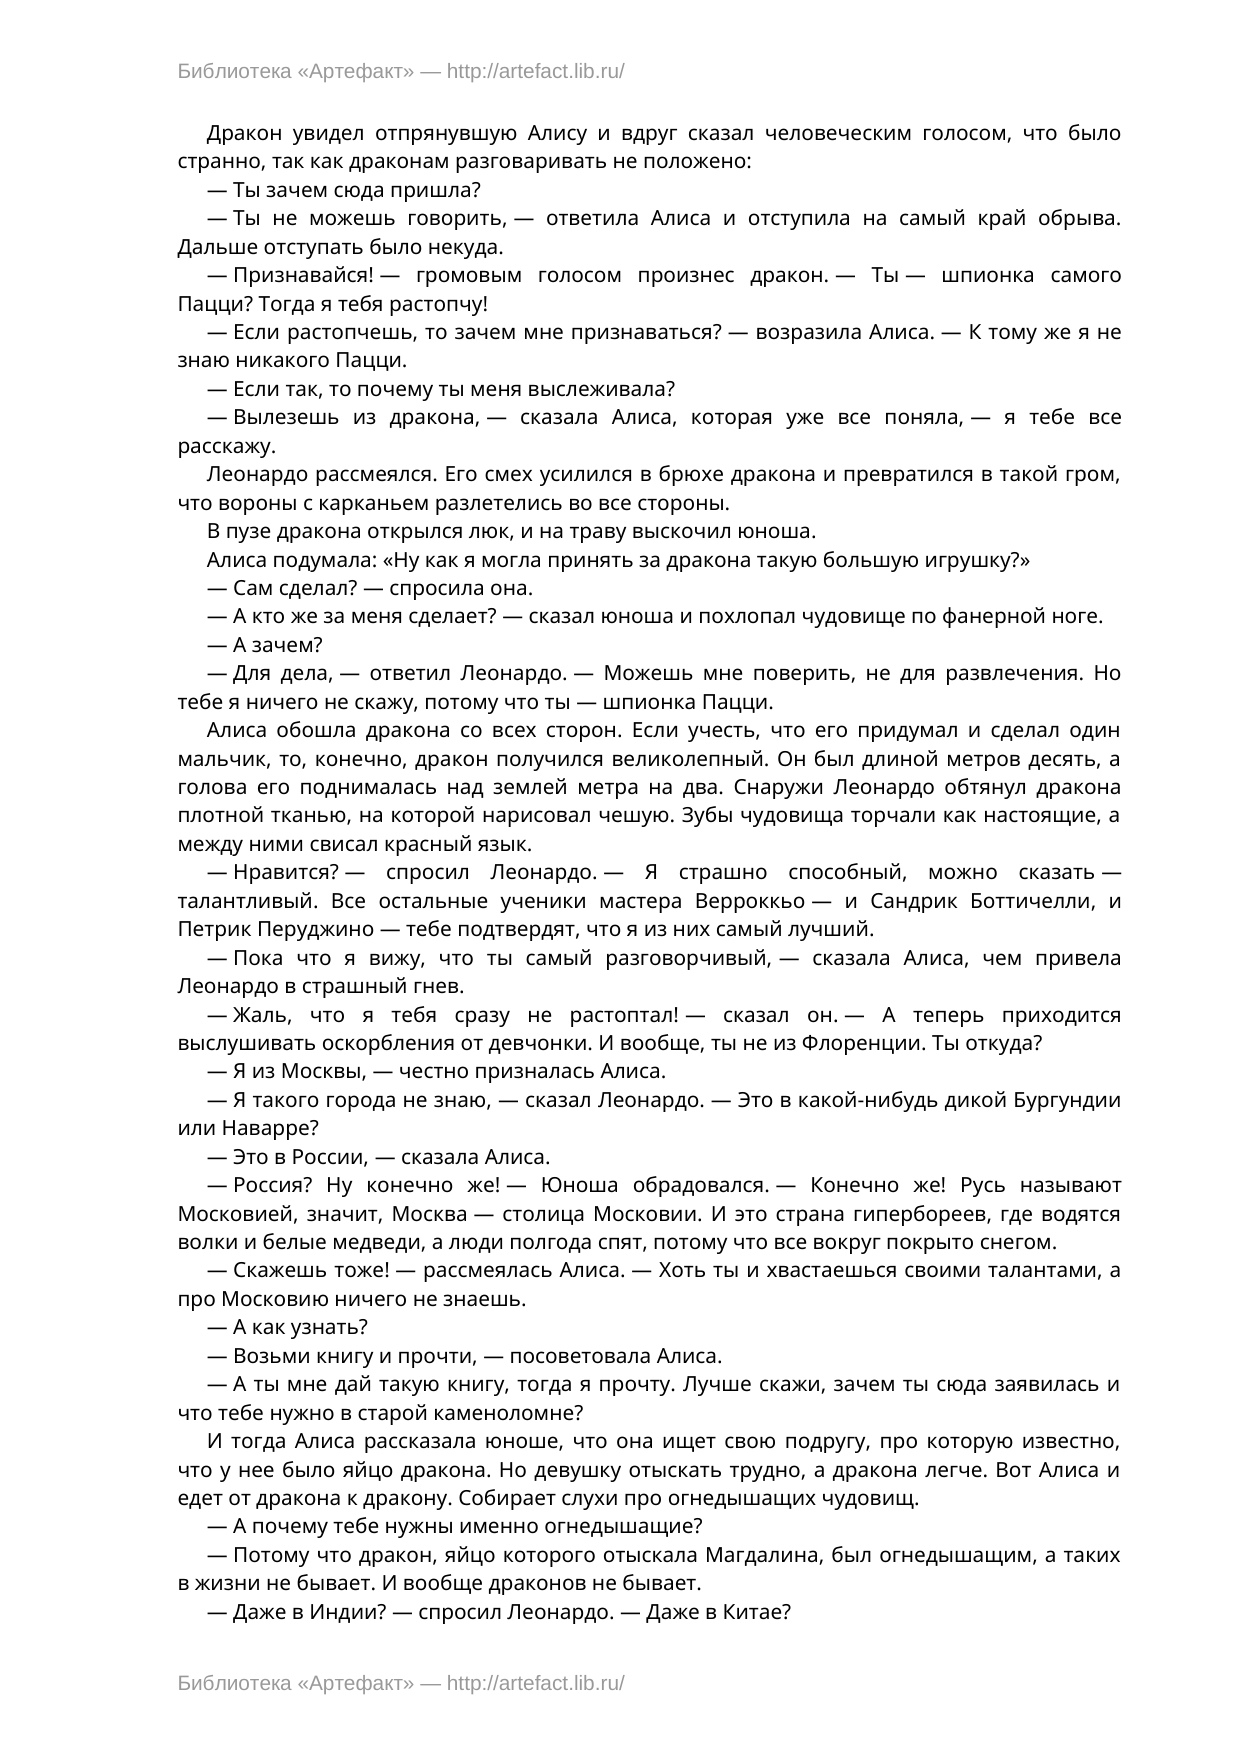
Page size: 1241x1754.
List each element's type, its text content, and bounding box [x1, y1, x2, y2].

text — А как узнать? [177, 1312, 1122, 1341]
text — Если растопчешь, то зачем мне признаваться? — возразила Алиса. — К тому же я не знаю никакого Пацци. [177, 317, 1122, 374]
text — Если так, то почему ты меня выслеживала? [177, 374, 1122, 402]
text — Скажешь тоже! — рассмеялась Алиса. — Хоть ты и хвастаешься своими талантами, а про Московию ничего не знаешь. [177, 1256, 1122, 1312]
text Леонардо рассмеялся. Его смех усилился в брюхе дракона и превратился в такой гром, что вороны с карканьем разлетелись во все стороны. [177, 459, 1122, 516]
text Алиса подумала: «Ну как я могла принять за дракона такую большую игрушку?» [177, 545, 1122, 573]
text — Ты зачем сюда пришла? [177, 175, 1122, 203]
text — Признавайся! — громовым голосом произнес дракон. — Ты — шпионка самого Пацци? Тогда я тебя растопчу! [177, 260, 1122, 317]
text — Возьми книгу и прочти, — посоветовала Алиса. [177, 1341, 1122, 1369]
text — Сам сделал? — спросила она. [177, 573, 1122, 602]
text — Я такого города не знаю, — сказал Леонардо. — Это в какой-нибудь дикой Бургундии или Наварре? [177, 1085, 1122, 1142]
text — Вылезешь из дракона, — сказала Алиса, которая уже все поняла, — я тебе все расскажу. [177, 402, 1122, 459]
text И тогда Алиса рассказала юноше, что она ищет свою подругу, про которую известно, что у нее было яйцо дракона. Но девушку отыскать трудно, а дракона легче. Вот Алиса и едет от дракона к дракону. Собирает слухи про огнедышащих чудовищ. [177, 1426, 1122, 1512]
text — Россия? Ну конечно же! — Юноша обрадовался. — Конечно же! Русь называют Московией, значит, Москва — столица Московии. И это страна гипербореев, где водятся волки и белые медведи, а люди полгода спят, потому что все вокруг покрыто снегом. [177, 1170, 1122, 1256]
text — А почему тебе нужны именно огнедышащие? [177, 1512, 1122, 1540]
text — Пока что я вижу, что ты самый разговорчивый, — сказала Алиса, чем привела Леонардо в страшный гнев. [177, 943, 1122, 1000]
text — А зачем? [177, 630, 1122, 658]
text В пузе дракона открылся люк, и на траву выскочил юноша. [177, 516, 1122, 545]
text — Даже в Индии? — спросил Леонардо. — Даже в Китае? [177, 1597, 1122, 1625]
text — Нравится? — спросил Леонардо. — Я страшно способный, можно сказать — талантливый. Все остальные ученики мастера Верроккьо — и Сандрик Боттичелли, и Петрик Перуджино — тебе подтвердят, что я из них самый лучший. [177, 857, 1122, 943]
text Алиса обошла дракона со всех сторон. Если учесть, что его придумал и сделал один мальчик, то, конечно, дракон получился великолепный. Он был длиной метров десять, а голова его поднималась над землей метра на два. Снаружи Леонардо обтянул дракона плотной тканью, на которой нарисовал чешую. Зубы чудовища торчали как настоящие, а между ними свисал красный язык. [177, 715, 1122, 857]
text — А ты мне дай такую книгу, тогда я прочту. Лучше скажи, зачем ты сюда заявилась и что тебе нужно в старой каменоломне? [177, 1369, 1122, 1426]
text — Я из Москвы, — честно призналась Алиса. [177, 1057, 1122, 1085]
text — Ты не можешь говорить, — ответила Алиса и отступила на самый край обрыва. Дальше отступать было некуда. [177, 203, 1122, 260]
text — Потому что дракон, яйцо которого отыскала Магдалина, был огнедышащим, а таких в жизни не бывает. И вообще драконов не бывает. [177, 1540, 1122, 1597]
text — Жаль, что я тебя сразу не растоптал! — сказал он. — А теперь приходится выслушивать оскорбления от девчонки. И вообще, ты не из Флоренции. Ты откуда? [177, 1000, 1122, 1057]
text — Это в России, — сказала Алиса. [177, 1142, 1122, 1170]
text — Для дела, — ответил Леонардо. — Можешь мне поверить, не для развлечения. Но тебе я ничего не скажу, потому что ты — шпионка Пацци. [177, 658, 1122, 715]
text Дракон увидел отпрянувшую Алису и вдруг сказал человеческим голосом, что было странно, так как драконам разговаривать не положено: [177, 118, 1122, 175]
text — А кто же за меня сделает? — сказал юноша и похлопал чудовище по фанерной ноге. [177, 602, 1122, 630]
